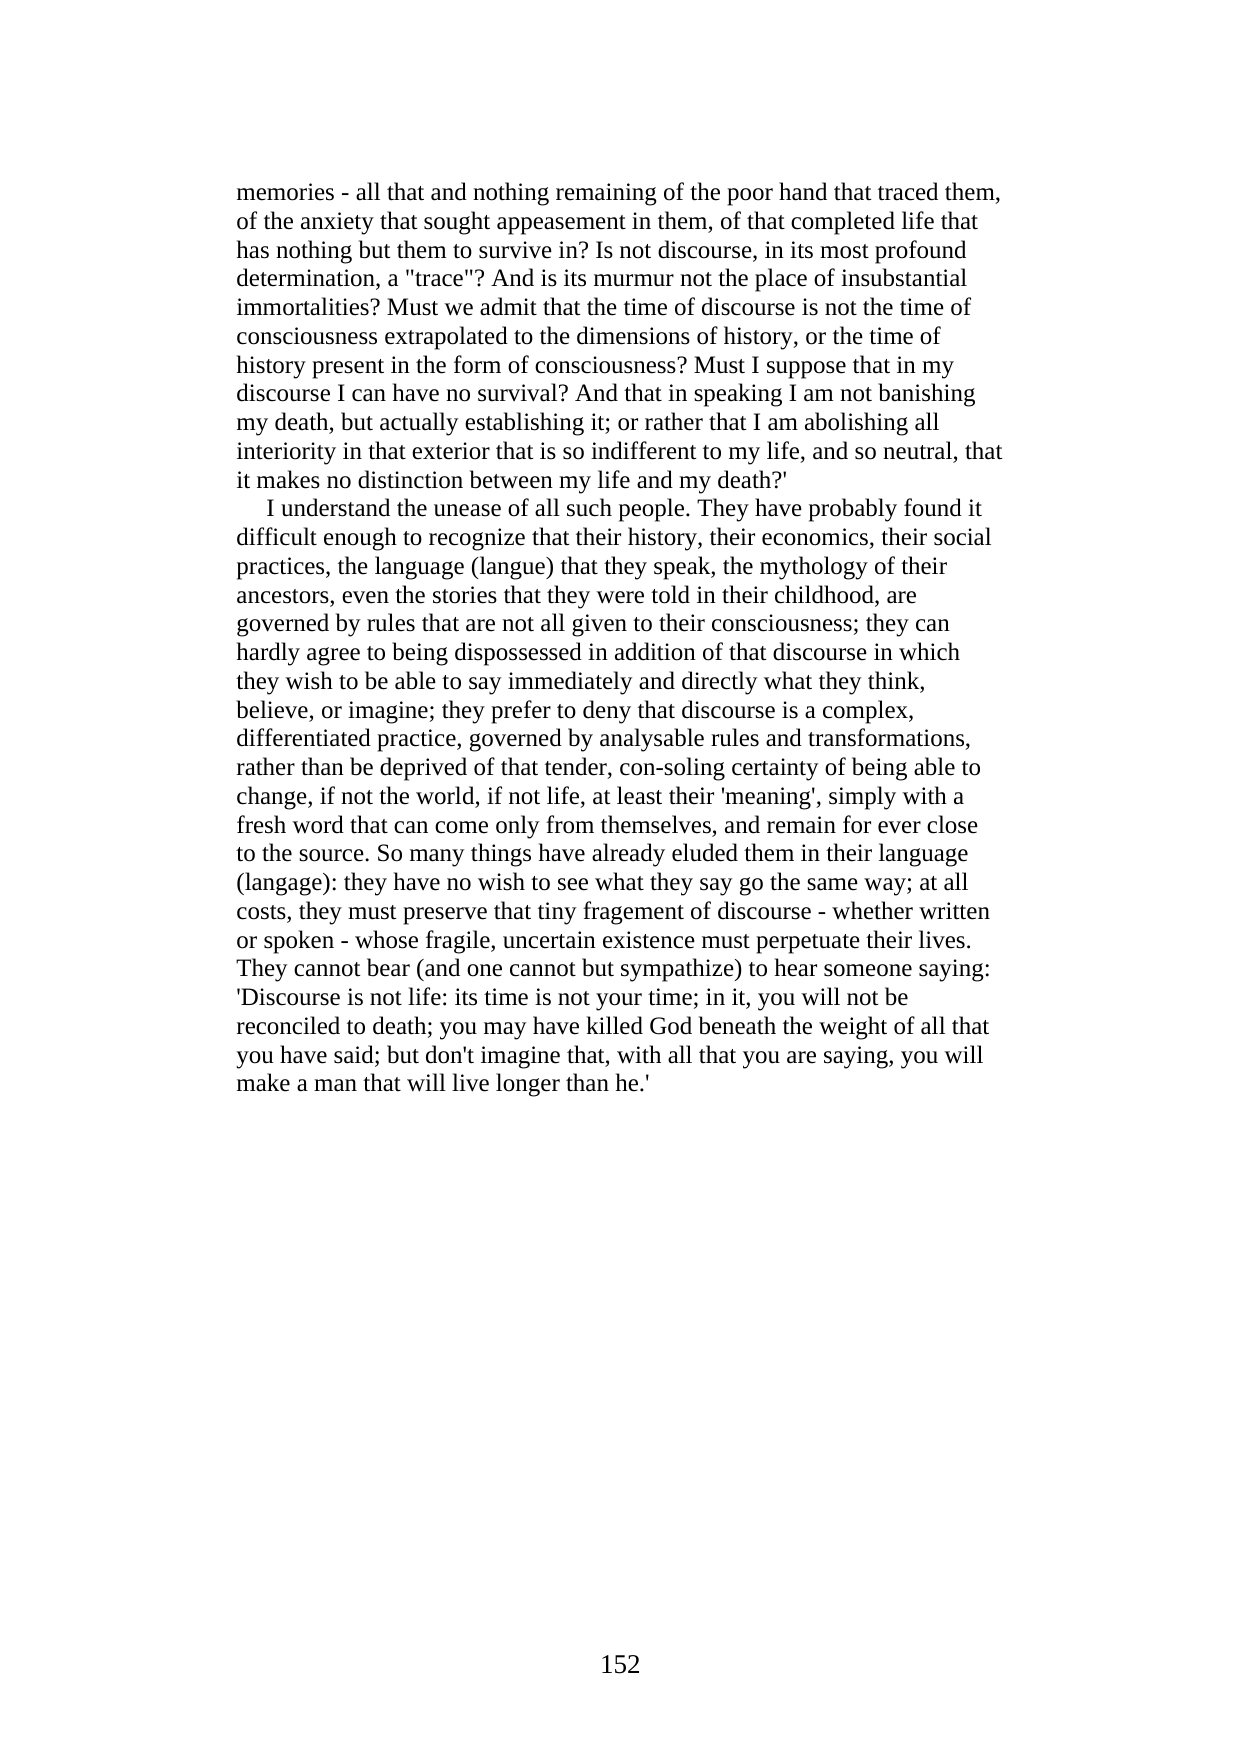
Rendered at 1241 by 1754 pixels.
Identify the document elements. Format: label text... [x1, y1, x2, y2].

text I understand the unease of all such people. They have probably found it difficult enough to recognize that their history, their econom­ics, their social practices, the language (langue) that they speak, the mythology of their ancestors, even the stories that they were told in their childhood, are governed by rules that are not all given to their consciousness; they can hardly agree to being dispossessed in addition of that discourse in which they wish to be able to say immediately and directly what they think, believe, or imagine; they prefer to deny that discourse is a complex, differentiated practice, governed by analysable rules and transformations, rather than be deprived of that tender, con-soling certainty of being able to change, if not the world, if not life, at least their 'meaning', simply with a fresh word that can come only from themselves, and remain for ever close to the source. So many things have already eluded them in their language (langage): they have no wish to see what they say go the same way; at all costs, they must preserve that tiny fragement of discourse - whether written or spoken - whose fragile, uncertain existence must perpetuate their lives. They cannot bear (and one cannot but sympathize) to hear someone saying: 'Discourse is not life: its time is not your time; in it, you will not be reconciled to death; you may have killed God beneath the weight of all that you have said; but don't imagine that, with all that you are saying, you will make a man that will live longer than he.' [236, 493, 1004, 1097]
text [236, 177, 1004, 493]
